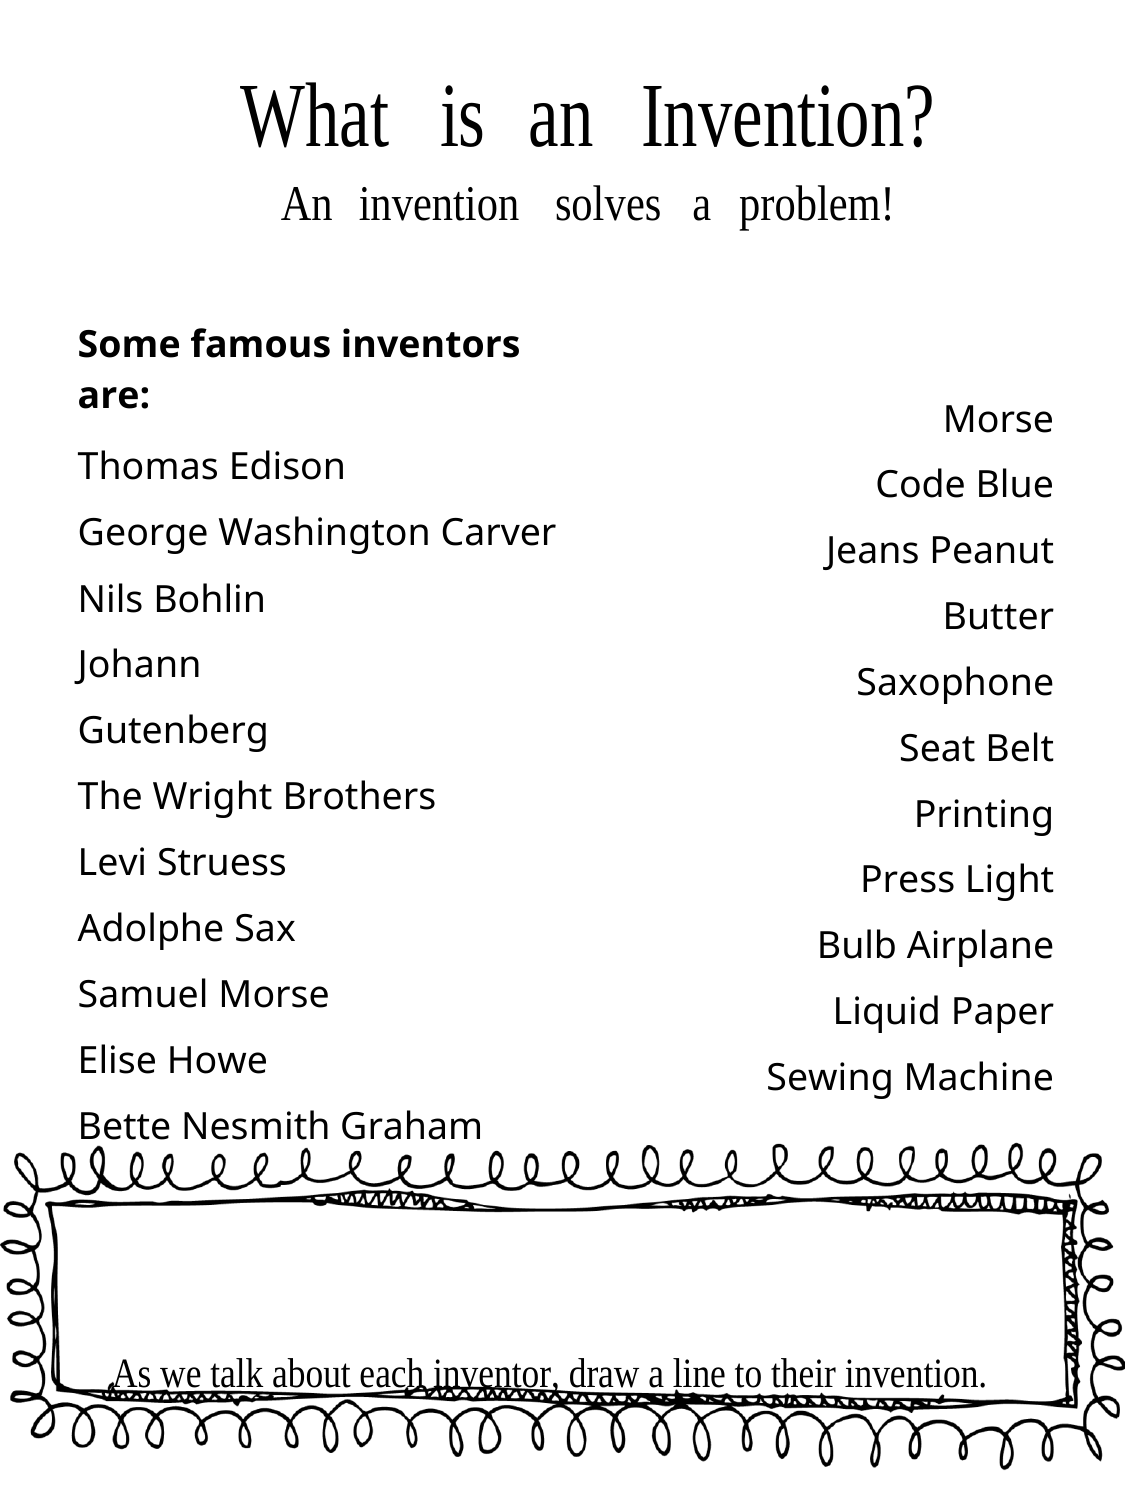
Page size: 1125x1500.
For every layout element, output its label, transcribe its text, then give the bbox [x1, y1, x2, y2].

text Bette Nesmith Graham [77, 1099, 587, 1150]
subtitle Some famous inventors are: [77, 316, 587, 418]
text The Wright Brothers [77, 769, 587, 820]
text Thomas Edison [77, 439, 587, 490]
picture [0, 1135, 1125, 1472]
text Sewing Machine [765, 1050, 1054, 1101]
text George Washington Carver [77, 506, 587, 557]
text Levi Struess Adolphe Sax Samuel Morse Elise Howe [77, 836, 402, 1084]
text Nils Bohlin Johann Gutenberg [77, 572, 397, 754]
text Morse Code Blue Jeans Peanut Butter Saxophone Seat Belt Printing Press Light Bulb Airplane Liquid Paper [809, 392, 1054, 1035]
text An invention solves a problem! [111, 173, 1064, 231]
text What is an Invention? [110, 73, 1064, 164]
text As we talk about each inventor, draw a line to their invention. [67, 1349, 1033, 1397]
